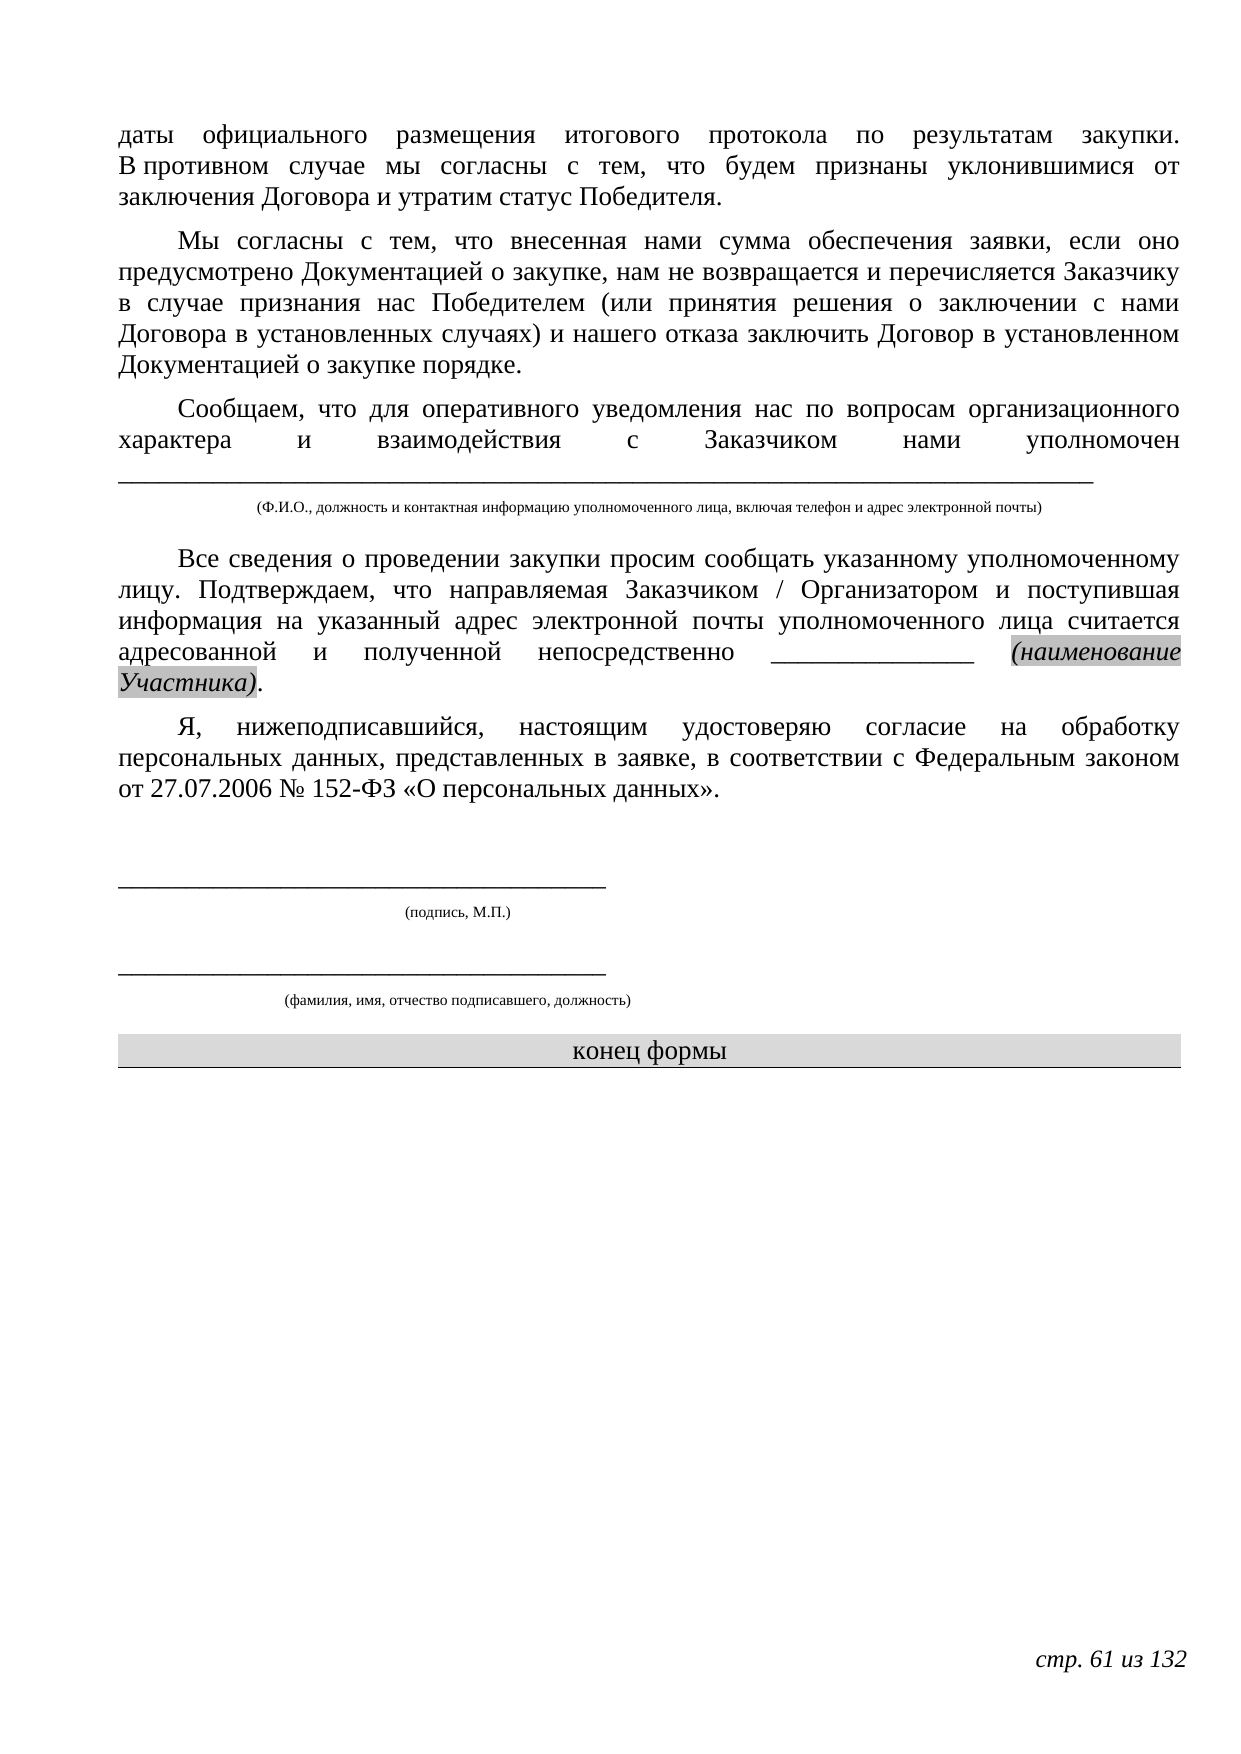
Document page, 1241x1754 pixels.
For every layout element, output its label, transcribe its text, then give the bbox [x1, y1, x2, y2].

text ____________________________________ [118, 947, 1181, 978]
text (подпись, М.П.) [118, 903, 797, 934]
text (фамилия, имя, отчество подписавшего, должность) [118, 991, 797, 1022]
text Мы согласны с тем, что внесенная нами сумма обеспечения заявки, если оно предусмотрено Документацией о закупке, нам не возвращается и перечисляется Заказчику в случае признания нас Победителем (или принятия решения о заключении с нами Договора в установленных случаях) и нашего отказа заключить Договор в установленном Документацией о закупке порядке. [118, 224, 1181, 380]
text Все сведения о проведении закупки просим сообщать указанному уполномоченному лицу. Подтверждаем, что направляемая Заказчиком / Организатором и поступившая информация на указанный адрес электронной почты уполномоченного лица считается адресованной и полученной непосредственно _______________ (наименование Участника). [118, 542, 1181, 698]
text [118, 118, 1181, 212]
text (Ф.И.О., должность и контактная информацию уполномоченного лица, включая телефон и адрес электронной почты) [118, 498, 1181, 529]
text Я, нижеподписавшийся, настоящим удостоверяю согласие на обработку персональных данных, представленных в заявке, в соответствии с Федеральным законом от 27.07.2006 № 152-ФЗ «О персональных данных». [118, 710, 1181, 803]
text Сообщаем, что для оперативного уведомления нас по вопросам организационного характера и взаимодействия с Заказчиком нами уполномочен ________________________________________________________________________ [118, 392, 1181, 486]
text ____________________________________ [118, 860, 1181, 891]
text конец формы [118, 1034, 1181, 1067]
